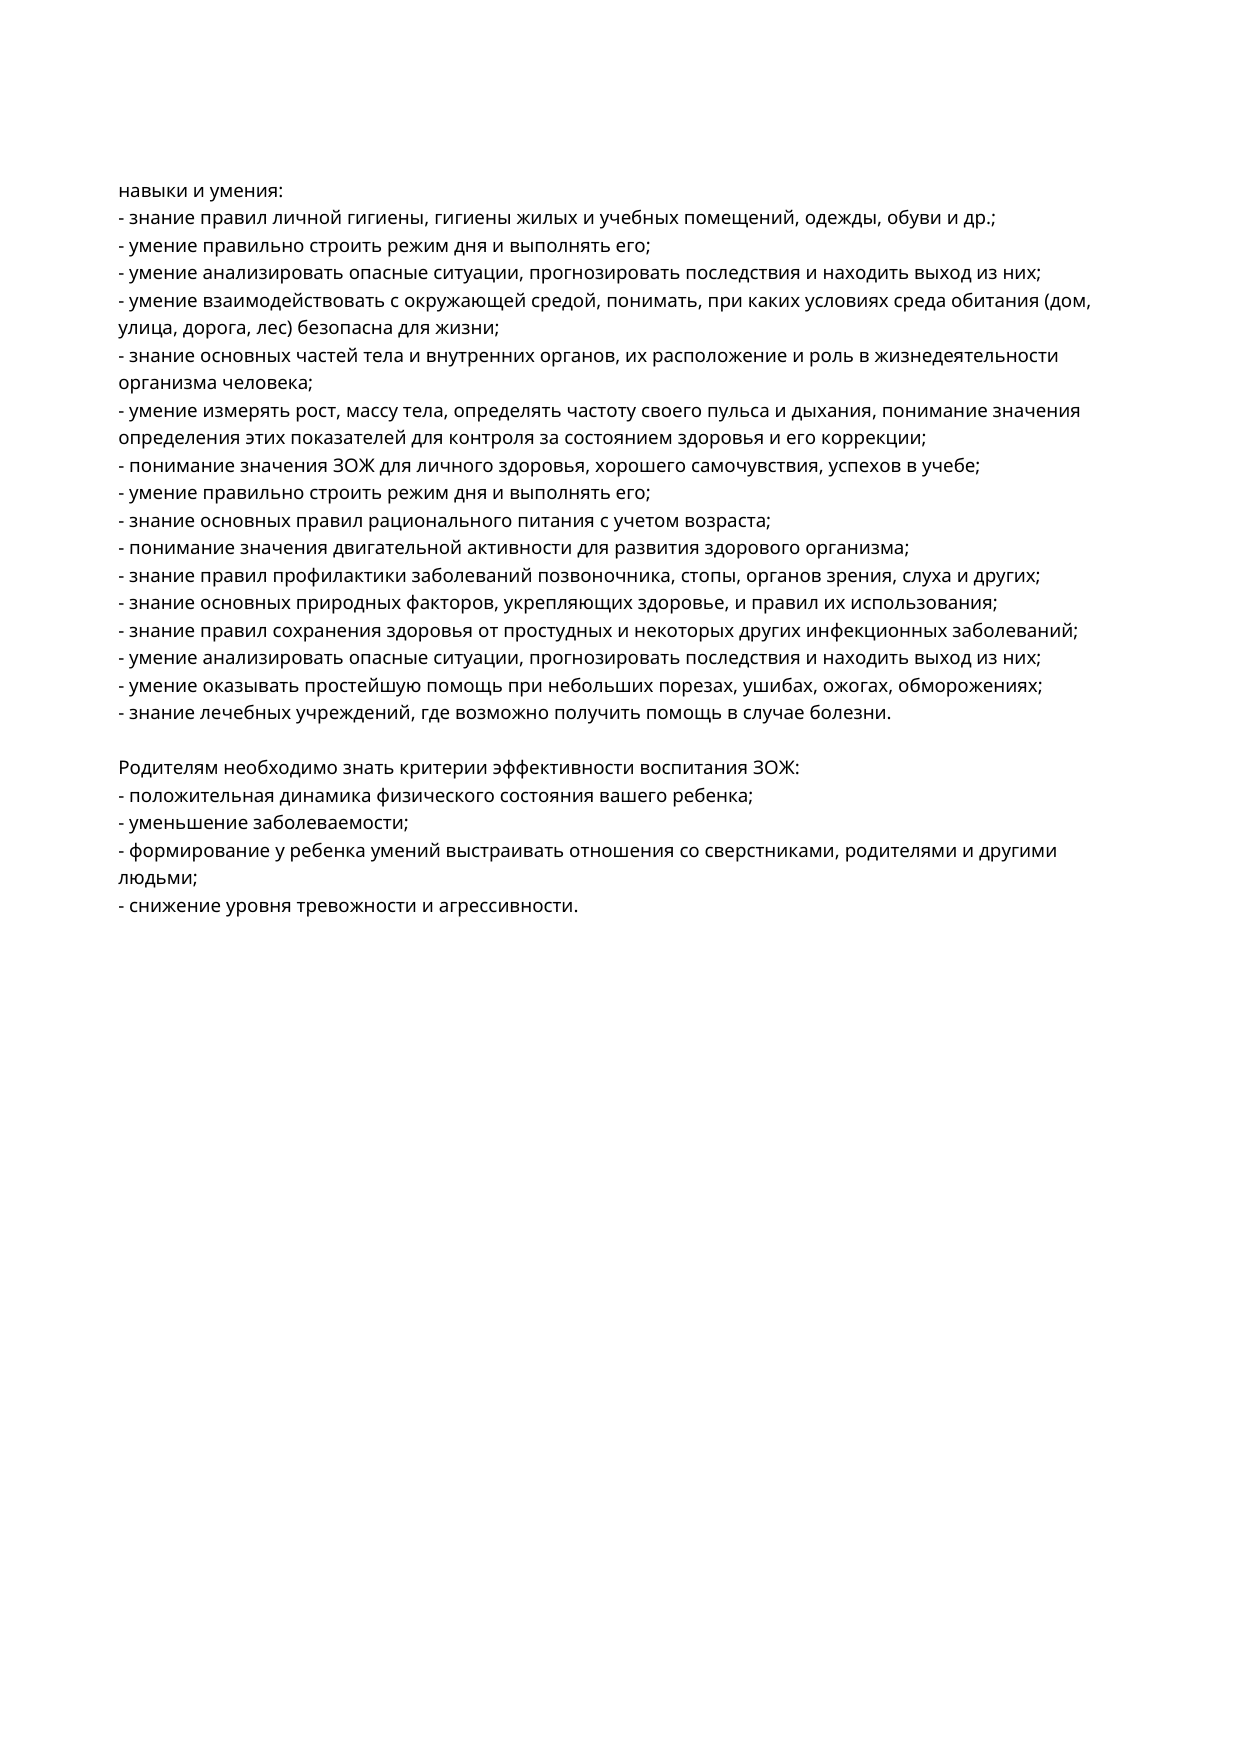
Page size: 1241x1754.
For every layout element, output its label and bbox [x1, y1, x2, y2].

text [118, 177, 1122, 918]
